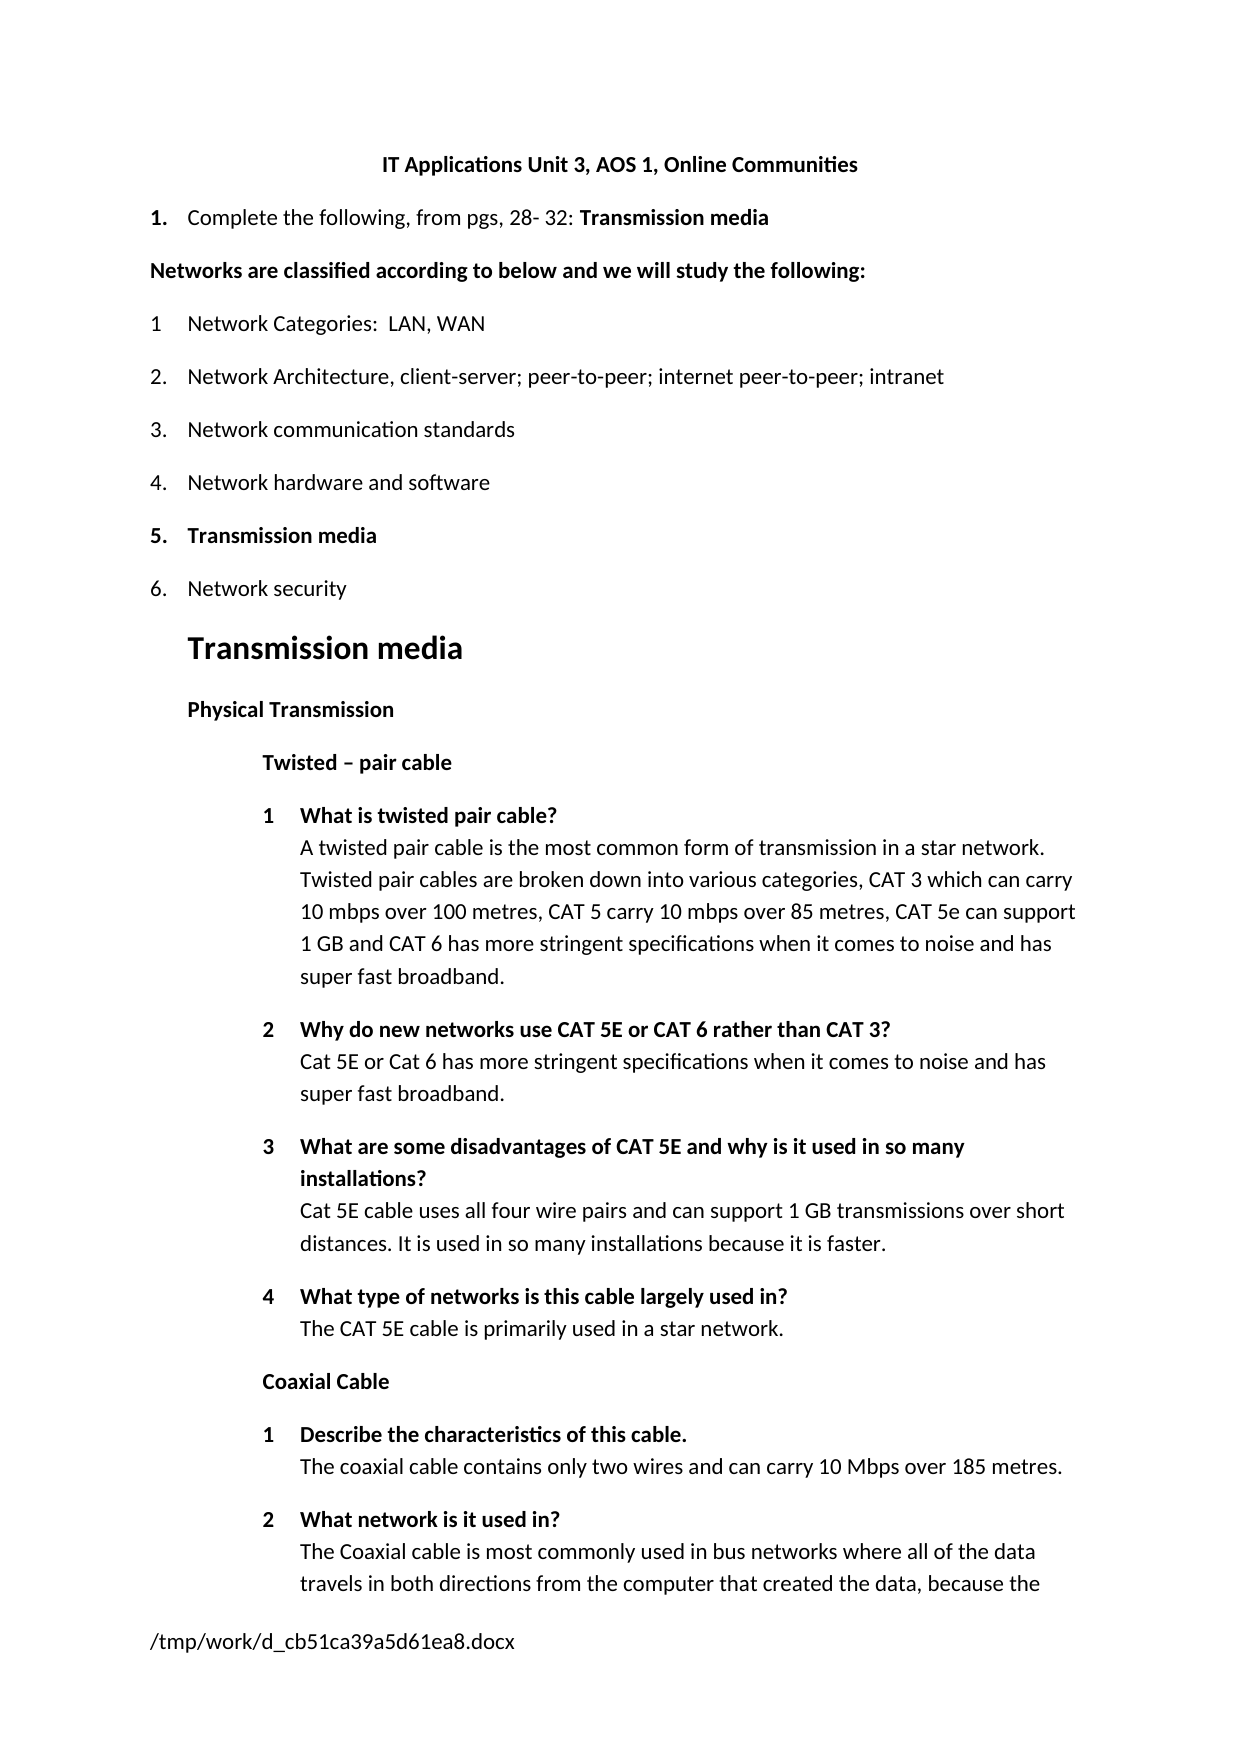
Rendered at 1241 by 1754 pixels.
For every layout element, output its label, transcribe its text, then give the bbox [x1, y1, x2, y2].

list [262, 1505, 1090, 1598]
list Complete the following, from pgs, 28- 32: Transmission media [150, 203, 1090, 231]
text Physical Transmission [187, 695, 1090, 723]
list Transmission media [187, 627, 1090, 668]
list What type of networks is this cable largely used in? The CAT 5E cable is primarily used in a star network. [262, 1282, 1090, 1342]
list Transmission media [150, 521, 1090, 549]
list Network Categories: LAN, WAN [150, 309, 1090, 337]
text Twisted – pair cable [262, 748, 1090, 776]
list Network communication standards [150, 415, 1090, 443]
text Networks are classified according to below and we will study the following: [150, 256, 1090, 284]
list Describe the characteristics of this cable. The coaxial cable contains only two wires and can carry 10 Mbps over 185 metres. [262, 1420, 1090, 1480]
list What is twisted pair cable? A twisted pair cable is the most common form of transmission in a star network. Twisted pair cables are broken down into various categories, CAT 3 which can carry 10 mbps over 100 metres, CAT 5 carry 10 mbps over 85 metres, CAT 5e can support 1 GB and CAT 6 has more stringent specifications when it comes to noise and has super fast broadband. [262, 801, 1090, 990]
list Network Architecture, client-server; peer-to-peer; internet peer-to-peer; intranet [150, 362, 1090, 390]
list Why do new networks use CAT 5E or CAT 6 rather than CAT 3? Cat 5E or Cat 6 has more stringent specifications when it comes to noise and has super fast broadband. [262, 1015, 1090, 1107]
list Network security [150, 574, 1090, 602]
list Network hardware and software [150, 468, 1090, 496]
text Coaxial Cable [262, 1367, 1090, 1395]
text IT Applications Unit 3, AOS 1, Online Communities [150, 150, 1090, 178]
list What are some disadvantages of CAT 5E and why is it used in so many installations? Cat 5E cable uses all four wire pairs and can support 1 GB transmissions over short distances. It is used in so many installations because it is faster. [262, 1132, 1090, 1257]
